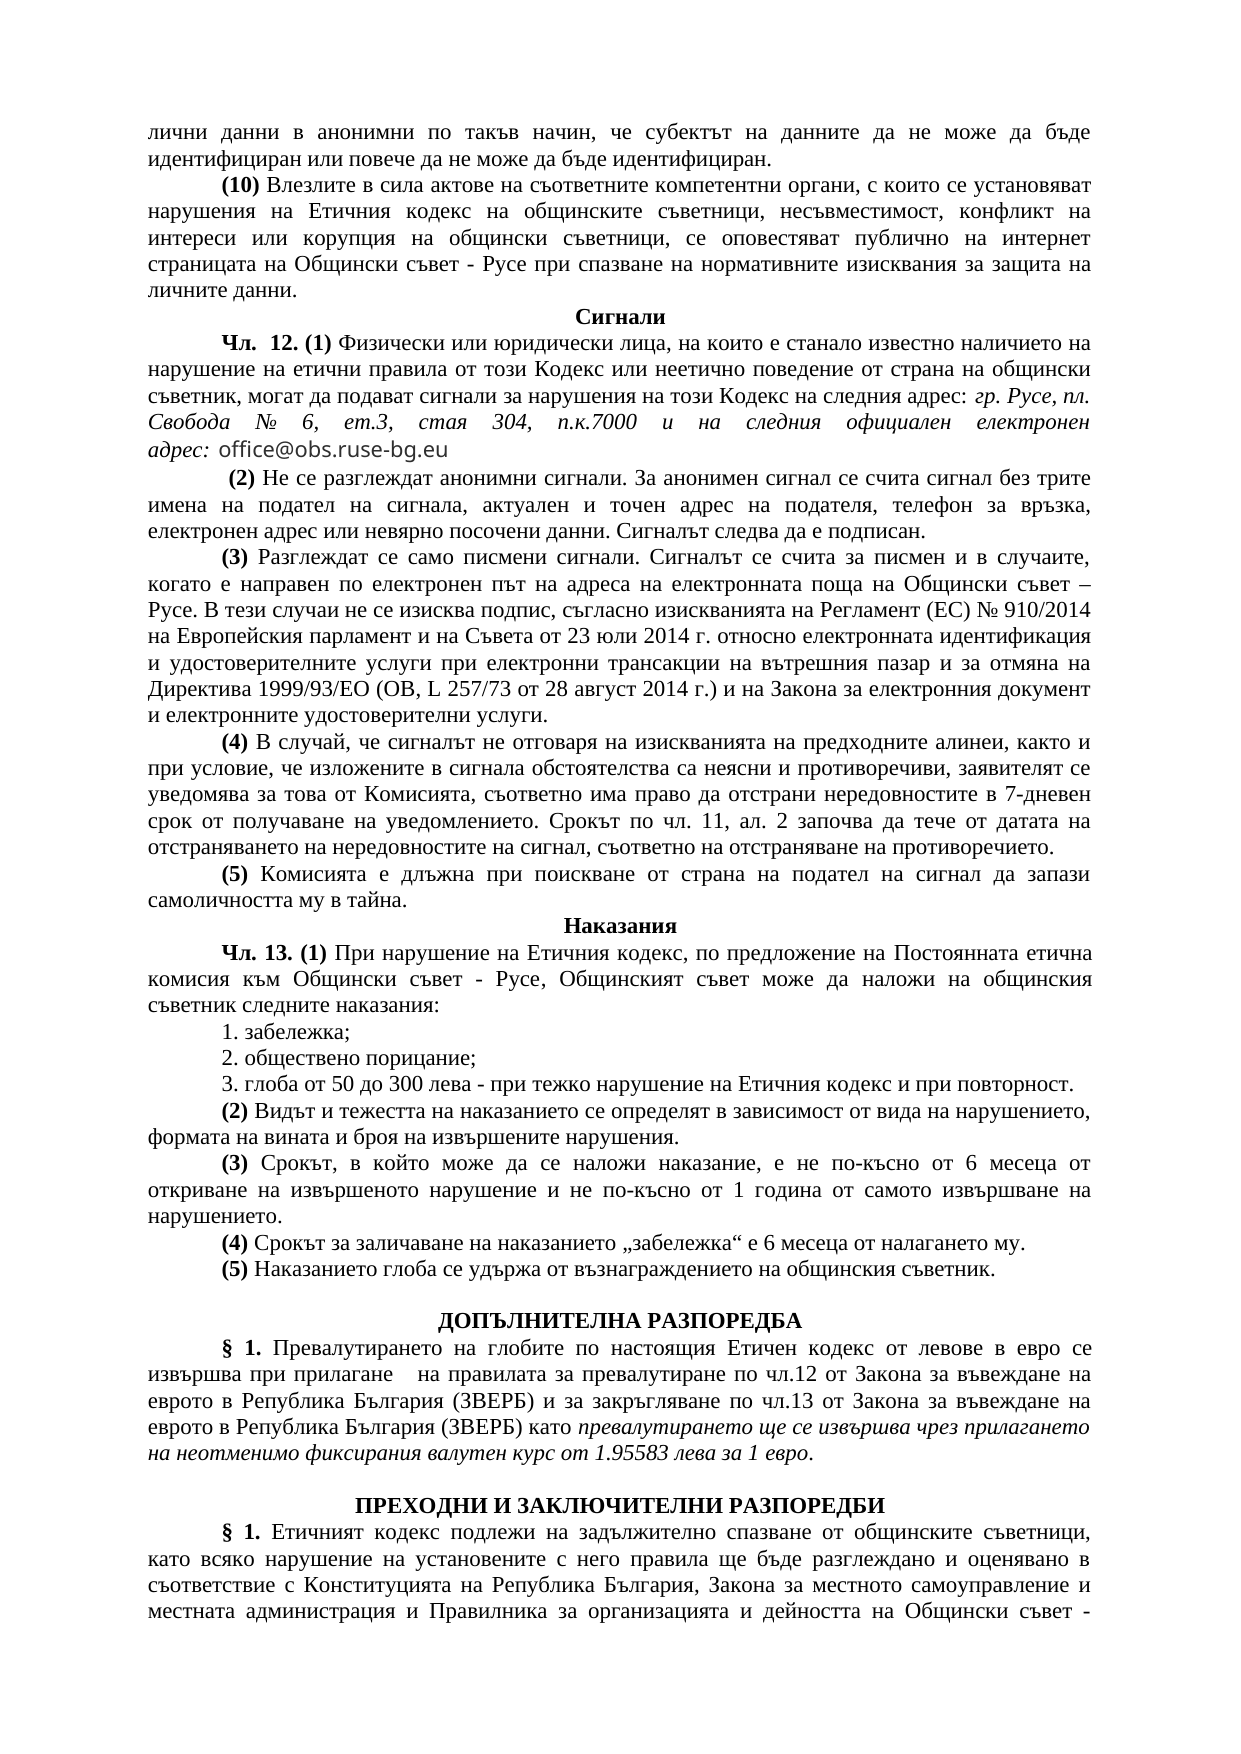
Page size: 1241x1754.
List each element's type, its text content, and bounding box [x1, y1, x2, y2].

text (10) Влезлите в сила актове на съответните компетентни органи, с които се установяват нарушения на Етичния кодекс на общинските съветници, несъвместимост, конфликт на интереси или корупция на общински съветници, се оповестяват публично на интернет страницата на Общински съвет - Русе при спазване на нормативните изисквания за защита на личните данни. [148, 171, 1093, 303]
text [148, 118, 1093, 171]
text 1. забележка; [148, 1018, 1093, 1044]
text (5) Наказанието глоба се удържа от възнаграждението на общинския съветник. [148, 1255, 1093, 1281]
text (3) Разглеждат се само писмени сигнали. Сигналът се счита за писмен и в случаите, когато е направен по електронен път на адреса на електронната поща на Общински съвет – Русе. В тези случаи не се изисква подпис, съгласно изискванията на Регламент (ЕС) № 910/2014 на Европейския парламент и на Съвета от 23 юли 2014 г. относно електронната идентификация и удостоверителните услуги при електронни трансакции на вътрешния пазар и за отмяна на Директива 1999/93/ЕО (OB, L 257/73 от 28 август 2014 г.) и на Закона за електронния документ и електронните удостоверителни услуги. [148, 543, 1093, 728]
text § 1. Превалутирането на глобите по настоящия Етичен кодекс от левове в евро се извършва при прилагане на правилата за превалутиране по чл.12 от Закона за въвеждане на еврото в Република България (ЗВЕРБ) и за закръгляване по чл.13 от Закона за въвеждане на еврото в Република България (ЗВЕРБ) като превалутирането ще се извършва чрез прилагането на неотменимо фиксирания валутен курс от 1.95583 лева за 1 евро. [148, 1334, 1093, 1466]
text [148, 1518, 1093, 1624]
text (3) Срокът, в който може да се наложи наказание, е не по-късно от 6 месеца от откриване на извършеното нарушение и не по-късно от 1 година от самото извършване на нарушението. [148, 1149, 1093, 1228]
text Чл. 13. (1) При нарушение на Етичния кодекс, по предложение на Постоянната етична комисия към Общински съвет - Русе, Общинският съвет може да наложи на общинския съветник следните наказания: [148, 939, 1093, 1018]
text (4) Срокът за заличаване на наказанието „забележка“ е 6 месеца от налагането му. [148, 1228, 1093, 1255]
text Наказания [148, 912, 1093, 939]
text (2) Видът и тежестта на наказанието се определят в зависимост от вида на нарушението, формата на вината и броя на извършените нарушения. [148, 1097, 1093, 1149]
text 2. обществено порицание; [148, 1044, 1093, 1070]
text (5) Комисията е длъжна при поискване от страна на подател на сигнал да запази самоличността му в тайна. [148, 859, 1093, 912]
text ДОПЪЛНИТЕЛНА РАЗПОРЕДБА [148, 1308, 1093, 1334]
text Сигнали [148, 303, 1093, 329]
text Чл. 12. (1) Физически или юридически лица, на които е станало известно наличието на нарушение на етични правила от този Кодекс или неетично поведение от страна на общински съветник, могат да подават сигнали за нарушения на този Кодекс на следния адрес: гр. Русе, пл. Свобода № 6, ет.3, стая 304, п.к.7000 и на следния официален електронен адрес: office@obs.ruse-bg.eu [148, 329, 1093, 464]
text 3. глоба от 50 до 300 лева - при тежко нарушение на Етичния кодекс и при повторност. [148, 1070, 1093, 1097]
text ПРЕХОДНИ И ЗАКЛЮЧИТЕЛНИ РАЗПОРЕДБИ [148, 1492, 1093, 1518]
text (4) В случай, че сигналът не отговаря на изискванията на предходните алинеи, както и при условие, че изложените в сигнала обстоятелства са неясни и противоречиви, заявителят се уведомява за това от Комисията, съответно има право да отстрани нередовностите в 7-дневен срок от получаване на уведомлението. Срокът по чл. 11, ал. 2 започва да тече от датата на отстраняването на нередовностите на сигнал, съответно на отстраняване на противоречието. [148, 728, 1093, 859]
text (2) Не се разглеждат анонимни сигнали. За анонимен сигнал се счита сигнал без трите имена на подател на сигнала, актуален и точен адрес на подателя, телефон за връзка, електронен адрес или невярно посочени данни. Сигналът следва да е подписан. [148, 464, 1093, 543]
